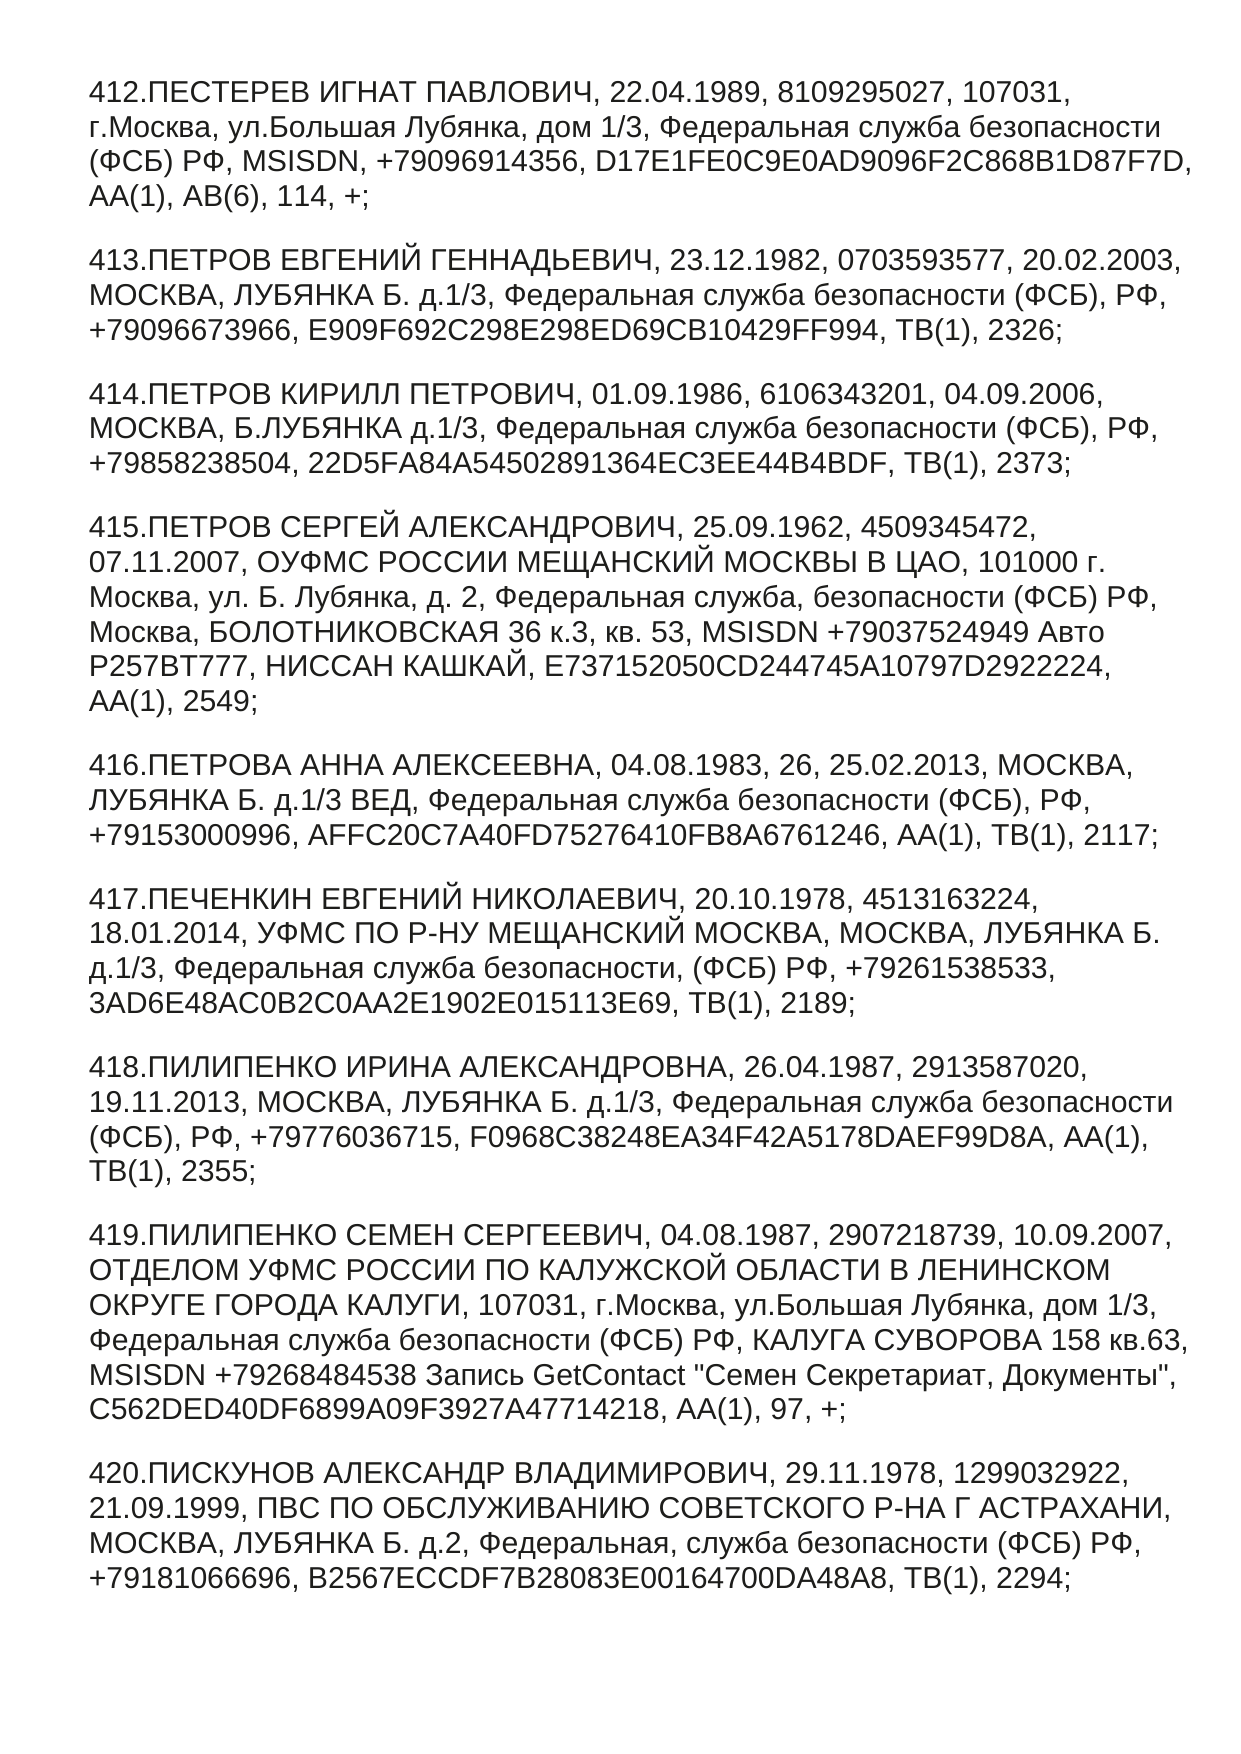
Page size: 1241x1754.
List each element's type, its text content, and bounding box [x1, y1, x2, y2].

text 416.ПЕТРОВА АННА АЛЕКСЕЕВНА, 04.08.1983, 26, 25.02.2013, МОСКВА, ЛУБЯНКА Б. д.1/3 ВЕД, Федеральная служба безопасности (ФСБ), РФ, +79153000996, AFFC20C7A40FD75276410FB8A6761246, АА(1), ТВ(1), 2117; [89, 747, 1196, 852]
text 417.ПЕЧЕНКИН ЕВГЕНИЙ НИКОЛАЕВИЧ, 20.10.1978, 4513163224, 18.01.2014, УФМС ПО Р-НУ МЕЩАНСКИЙ МОСКВА, МОСКВА, ЛУБЯНКА Б. д.1/3, Федеральная служба безопасности, (ФСБ) РФ, +79261538533, 3AD6E48AC0B2C0AA2E1902E015113E69, ТВ(1), 2189; [89, 881, 1196, 1020]
text 419.ПИЛИПЕНКО СЕМЕН СЕРГЕЕВИЧ, 04.08.1987, 2907218739, 10.09.2007, ОТДЕЛОМ УФМС РОССИИ ПО КАЛУЖСКОЙ ОБЛАСТИ В ЛЕНИНСКОМ ОКРУГЕ ГОРОДА КАЛУГИ, 107031, г.Москва, ул.Большая Лубянка, дом 1/3, Федеральная служба безопасности (ФСБ) РФ, КАЛУГА СУВОРОВА 158 кв.63, MSISDN +79268484538 Запись GetContact "Семен Секретариат, Документы", C562DED40DF6899A09F3927A47714218, АА(1), 97, +; [89, 1217, 1196, 1426]
text 413.ПЕТРОВ ЕВГЕНИЙ ГЕННАДЬЕВИЧ, 23.12.1982, 0703593577, 20.02.2003, МОСКВА, ЛУБЯНКА Б. д.1/3, Федеральная служба безопасности (ФСБ), РФ, +79096673966, E909F692C298E298ED69CB10429FF994, ТВ(1), 2326; [89, 242, 1196, 347]
text 420.ПИСКУНОВ АЛЕКСАНДР ВЛАДИМИРОВИЧ, 29.11.1978, 1299032922, 21.09.1999, ПВС ПО ОБСЛУЖИВАНИЮ СОВЕТСКОГО Р-НА Г АСТРАХАНИ, МОСКВА, ЛУБЯНКА Б. д.2, Федеральная, служба безопасности (ФСБ) РФ, +79181066696, B2567ECCDF7B28083E00164700DA48A8, ТВ(1), 2294; [89, 1455, 1196, 1594]
text 412.ПЕСТЕРЕВ ИГНАТ ПАВЛОВИЧ, 22.04.1989, 8109295027, 107031, г.Москва, ул.Большая Лубянка, дом 1/3, Федеральная служба безопасности (ФСБ) РФ, MSISDN, +79096914356, D17E1FE0C9E0AD9096F2C868B1D87F7D, АА(1), АВ(6), 114, +; [89, 74, 1196, 213]
text 414.ПЕТРОВ КИРИЛЛ ПЕТРОВИЧ, 01.09.1986, 6106343201, 04.09.2006, МОСКВА, Б.ЛУБЯНКА д.1/3, Федеральная служба безопасности (ФСБ), РФ, +79858238504, 22D5FA84A54502891364EC3EE44B4BDF, ТВ(1), 2373; [89, 376, 1196, 480]
text 418.ПИЛИПЕНКО ИРИНА АЛЕКСАНДРОВНА, 26.04.1987, 2913587020, 19.11.2013, МОСКВА, ЛУБЯНКА Б. д.1/3, Федеральная служба безопасности (ФСБ), РФ, +79776036715, F0968C38248EA34F42A5178DAEF99D8A, АА(1), ТВ(1), 2355; [89, 1049, 1196, 1188]
text 415.ПЕТРОВ СЕРГЕЙ АЛЕКСАНДРОВИЧ, 25.09.1962, 4509345472, 07.11.2007, ОУФМС РОССИИ МЕЩАНСКИЙ МОСКВЫ В ЦАО, 101000 г. Москва, ул. Б. Лубянка, д. 2, Федеральная служба, безопасности (ФСБ) РФ, Москва, БОЛОТНИКОВСКАЯ 36 к.3, кв. 53, MSISDN +79037524949 Авто Р257ВТ777, НИССАН КАШКАЙ, E737152050CD244745A10797D2922224, АА(1), 2549; [89, 509, 1196, 718]
